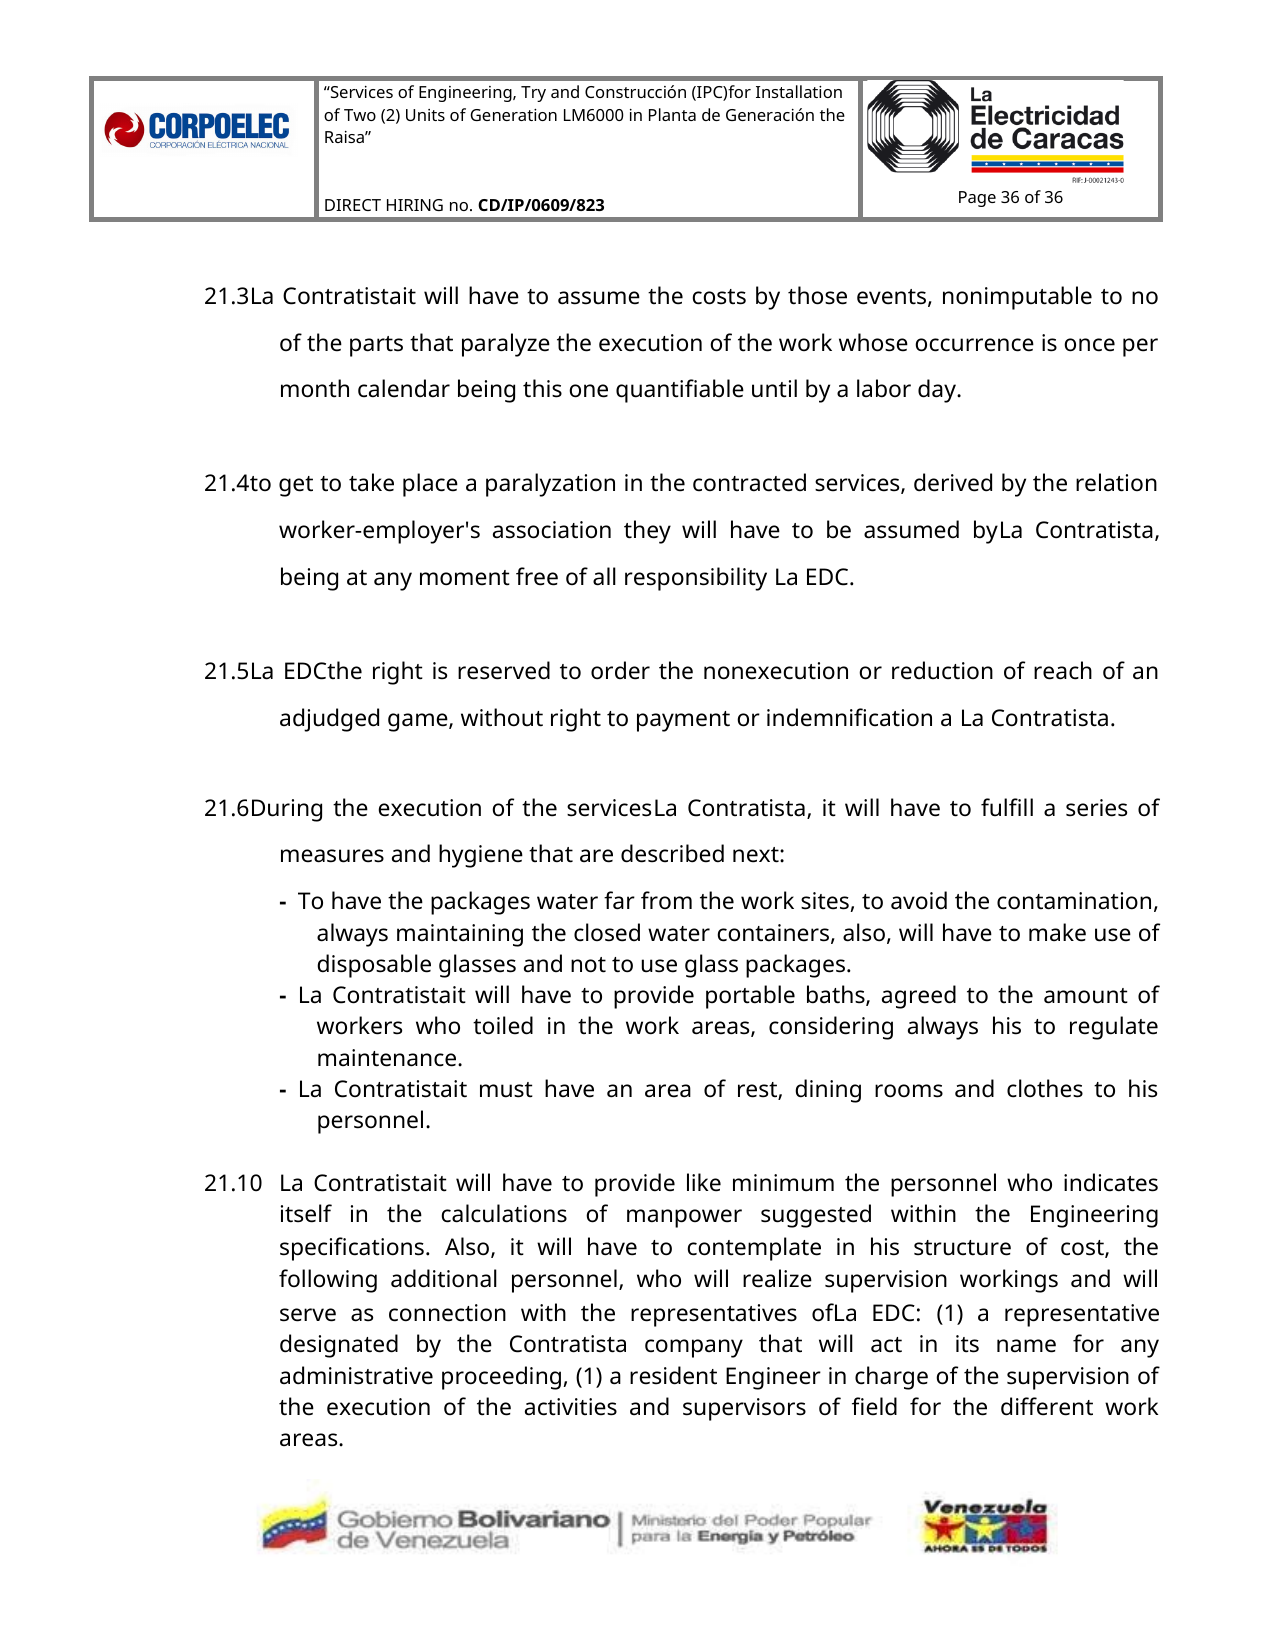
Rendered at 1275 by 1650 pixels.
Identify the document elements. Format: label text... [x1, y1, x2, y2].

picture [98, 103, 298, 157]
picture [232, 1479, 1072, 1567]
list it must have an area of rest, dining rooms and clothes to his personnel. [279, 1073, 1160, 1135]
list it will have to provide like minimum the personnel who indicates itself in the calculations of manpower suggested within the Engineering specifications. Also, it will have to contemplate in his structure of cost, the following additional personnel, who will realize supervision workings and will serve as connection with the representatives of: (1) a representative designated by the Contratista company that will act in its name for any administrative proceeding, (1) a resident Engineer in charge of the supervision of the execution of the activities and supervisors of field for the different work areas. [204, 1166, 1160, 1453]
list During the execution of the services, it will have to fulfill a series of measures and hygiene that are described next: [204, 791, 1160, 869]
subtitle To have the packages water far from the work sites, to avoid the contamination, always maintaining the closed water containers, also, will have to make use of disposable glasses and not to use glass packages. [279, 885, 1160, 979]
list to get to take place a paralyzation in the contracted services, derived by the relation worker-employer's association they will have to be assumed by, being at any moment free of all responsibility [204, 467, 1160, 592]
list it will have to assume the costs by those events, nonimputable to no of the parts that paralyze the execution of the work whose occurrence is once per month calendar being this one quantifiable until by a labor day. [204, 279, 1160, 404]
list it will have to provide portable baths, agreed to the amount of workers who toiled in the work areas, considering always his to regulate maintenance. [279, 979, 1160, 1073]
list the right is reserved to order the nonexecution or reduction of reach of an adjudged game, without right to payment or indemnification a [204, 654, 1160, 733]
